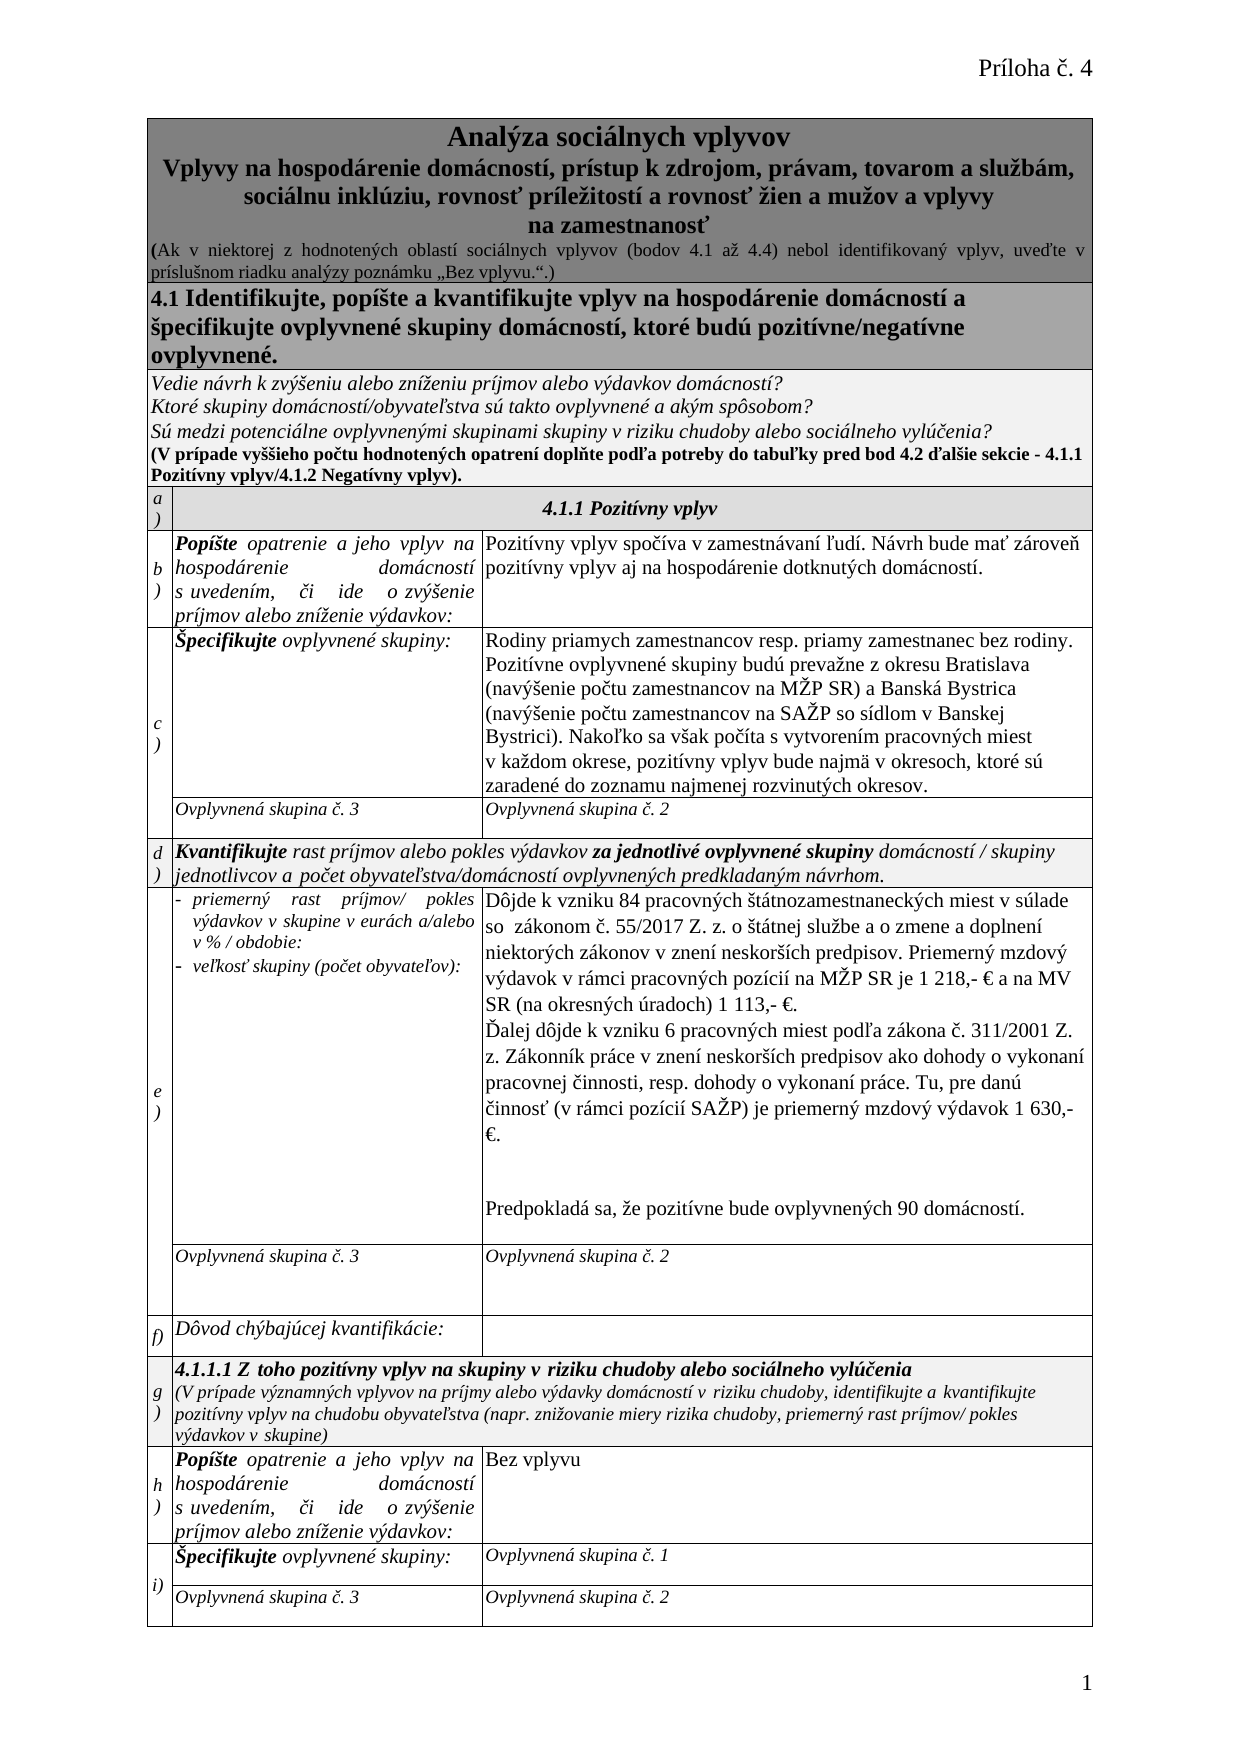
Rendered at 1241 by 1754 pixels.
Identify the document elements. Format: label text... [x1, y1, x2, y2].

table_cell i) [148, 1544, 172, 1626]
table_cell Dôjde k vzniku 84 pracovných štátnozamestnaneckých miest v súlade so zákonom č. 55/2017 Z. z. o štátnej službe a o zmene a doplnení niektorých zákonov v znení neskorších predpisov. Priemerný mzdový výdavok v rámci pracovných pozícií na MŽP SR je 1 218,- € a na MV SR (na okresných úradoch) 1 113,- €. Ďalej dôjde k vzniku 6 pracovných miest podľa zákona č. 311/2001 Z. z. Zákonník práce v znení neskorších predpisov ako dohody o vykonaní pracovnej činnosti, resp. dohody o vykonaní práce. Tu, pre danú činnosť (v rámci pozícií SAŽP) je priemerný mzdový výdavok 1 630,- €. Predpokladá sa, že pozitívne bude ovplyvnených 90 domácností. [483, 888, 1092, 1244]
table_cell Popíšte opatrenie a jeho vplyv na hospodárenie domácností s uvedením, či ide o zvýšenie príjmov alebo zníženie výdavkov: [173, 1447, 482, 1543]
table_cell priemerný rast príjmov/ pokles výdavkov v skupine v eurách a/alebo v % / obdobie: veľkosť skupiny (počet obyvateľov): [173, 888, 482, 1244]
table_cell Špecifikujte ovplyvnené skupiny: [173, 1544, 482, 1584]
table_cell Popíšte opatrenie a jeho vplyv na hospodárenie domácností s uvedením, či ide o zvýšenie príjmov alebo zníženie výdavkov: [173, 531, 482, 627]
table_cell e) [148, 888, 172, 1315]
table_header Analýza sociálnych vplyvov Vplyvy na hospodárenie domácností, prístup k zdrojom, právam, tovarom a službám, sociálnu inklúziu, rovnosť príležitostí a rovnosť žien a mužov a vplyvy na zamestnanosť (Ak v niektorej z hodnotených oblastí sociálnych vplyvov (bodov 4.1 až 4.4) nebol identifikovaný vplyv, uveďte v príslušnom riadku analýzy poznámku „Bez vplyvu.“.) [148, 119, 1092, 282]
table_cell f) [148, 1316, 172, 1356]
table_cell Ovplyvnená skupina č. 3 [173, 1586, 482, 1626]
table_cell 4.1.1.1 Z toho pozitívny vplyv na skupiny v riziku chudoby alebo sociálneho vylúčenia (V prípade významných vplyvov na príjmy alebo výdavky domácností v riziku chudoby, identifikujte a kvantifikujte pozitívny vplyv na chudobu obyvateľstva (napr. znižovanie miery rizika chudoby, priemerný rast príjmov/ pokles výdavkov v skupine) [173, 1357, 1092, 1446]
table_cell Rodiny priamych zamestnancov resp. priamy zamestnanec bez rodiny. Pozitívne ovplyvnené skupiny budú prevažne z okresu Bratislava (navýšenie počtu zamestnancov na MŽP SR) a Banská Bystrica (navýšenie počtu zamestnancov na SAŽP so sídlom v Banskej Bystrici). Nakoľko sa však počíta s vytvorením pracovných miest v každom okrese, pozitívny vplyv bude najmä v okresoch, ktoré sú zaradené do zoznamu najmenej rozvinutých okresov. [483, 628, 1092, 797]
table_cell Dôvod chýbajúcej kvantifikácie: [173, 1316, 482, 1356]
table_cell b) [148, 531, 172, 627]
table_cell Ovplyvnená skupina č. 2 [483, 1586, 1092, 1626]
table_cell Špecifikujte ovplyvnené skupiny: [173, 628, 482, 797]
table_cell Bez vplyvu [483, 1447, 1092, 1543]
table_cell Ovplyvnená skupina č. 3 [173, 1245, 482, 1315]
table_cell 4.1.1 Pozitívny vplyv [173, 487, 1092, 530]
table_cell a) [148, 487, 172, 530]
table_cell Ovplyvnená skupina č. 2 [483, 798, 1092, 838]
table_cell Kvantifikujte rast príjmov alebo pokles výdavkov za jednotlivé ovplyvnené skupiny domácností / skupiny jednotlivcov a počet obyvateľstva/domácností ovplyvnených predkladaným návrhom. [173, 839, 1092, 887]
table_cell d) [148, 839, 172, 887]
table_cell c) [148, 628, 172, 838]
table_cell Vedie návrh k zvýšeniu alebo zníženiu príjmov alebo výdavkov domácností? Ktoré skupiny domácností/obyvateľstva sú takto ovplyvnené a akým spôsobom? Sú medzi potenciálne ovplyvnenými skupinami skupiny v riziku chudoby alebo sociálneho vylúčenia? (V prípade vyššieho počtu hodnotených opatrení doplňte podľa potreby do tabuľky pred bod 4.2 ďalšie sekcie - 4.1.1 Pozitívny vplyv/4.1.2 Negatívny vplyv). [148, 370, 1092, 486]
table_cell h) [148, 1447, 172, 1543]
table_cell Ovplyvnená skupina č. 3 [173, 798, 482, 838]
table_cell Ovplyvnená skupina č. 2 [483, 1245, 1092, 1315]
table_cell [483, 1316, 1092, 1356]
table_cell Pozitívny vplyv spočíva v zamestnávaní ľudí. Návrh bude mať zároveň pozitívny vplyv aj na hospodárenie dotknutých domácností. [483, 531, 1092, 627]
table_cell 4.1 Identifikujte, popíšte a kvantifikujte vplyv na hospodárenie domácností a špecifikujte ovplyvnené skupiny domácností, ktoré budú pozitívne/negatívne ovplyvnené. [148, 283, 1092, 369]
table_cell Ovplyvnená skupina č. 1 [483, 1544, 1092, 1584]
table_cell g) [148, 1357, 172, 1446]
